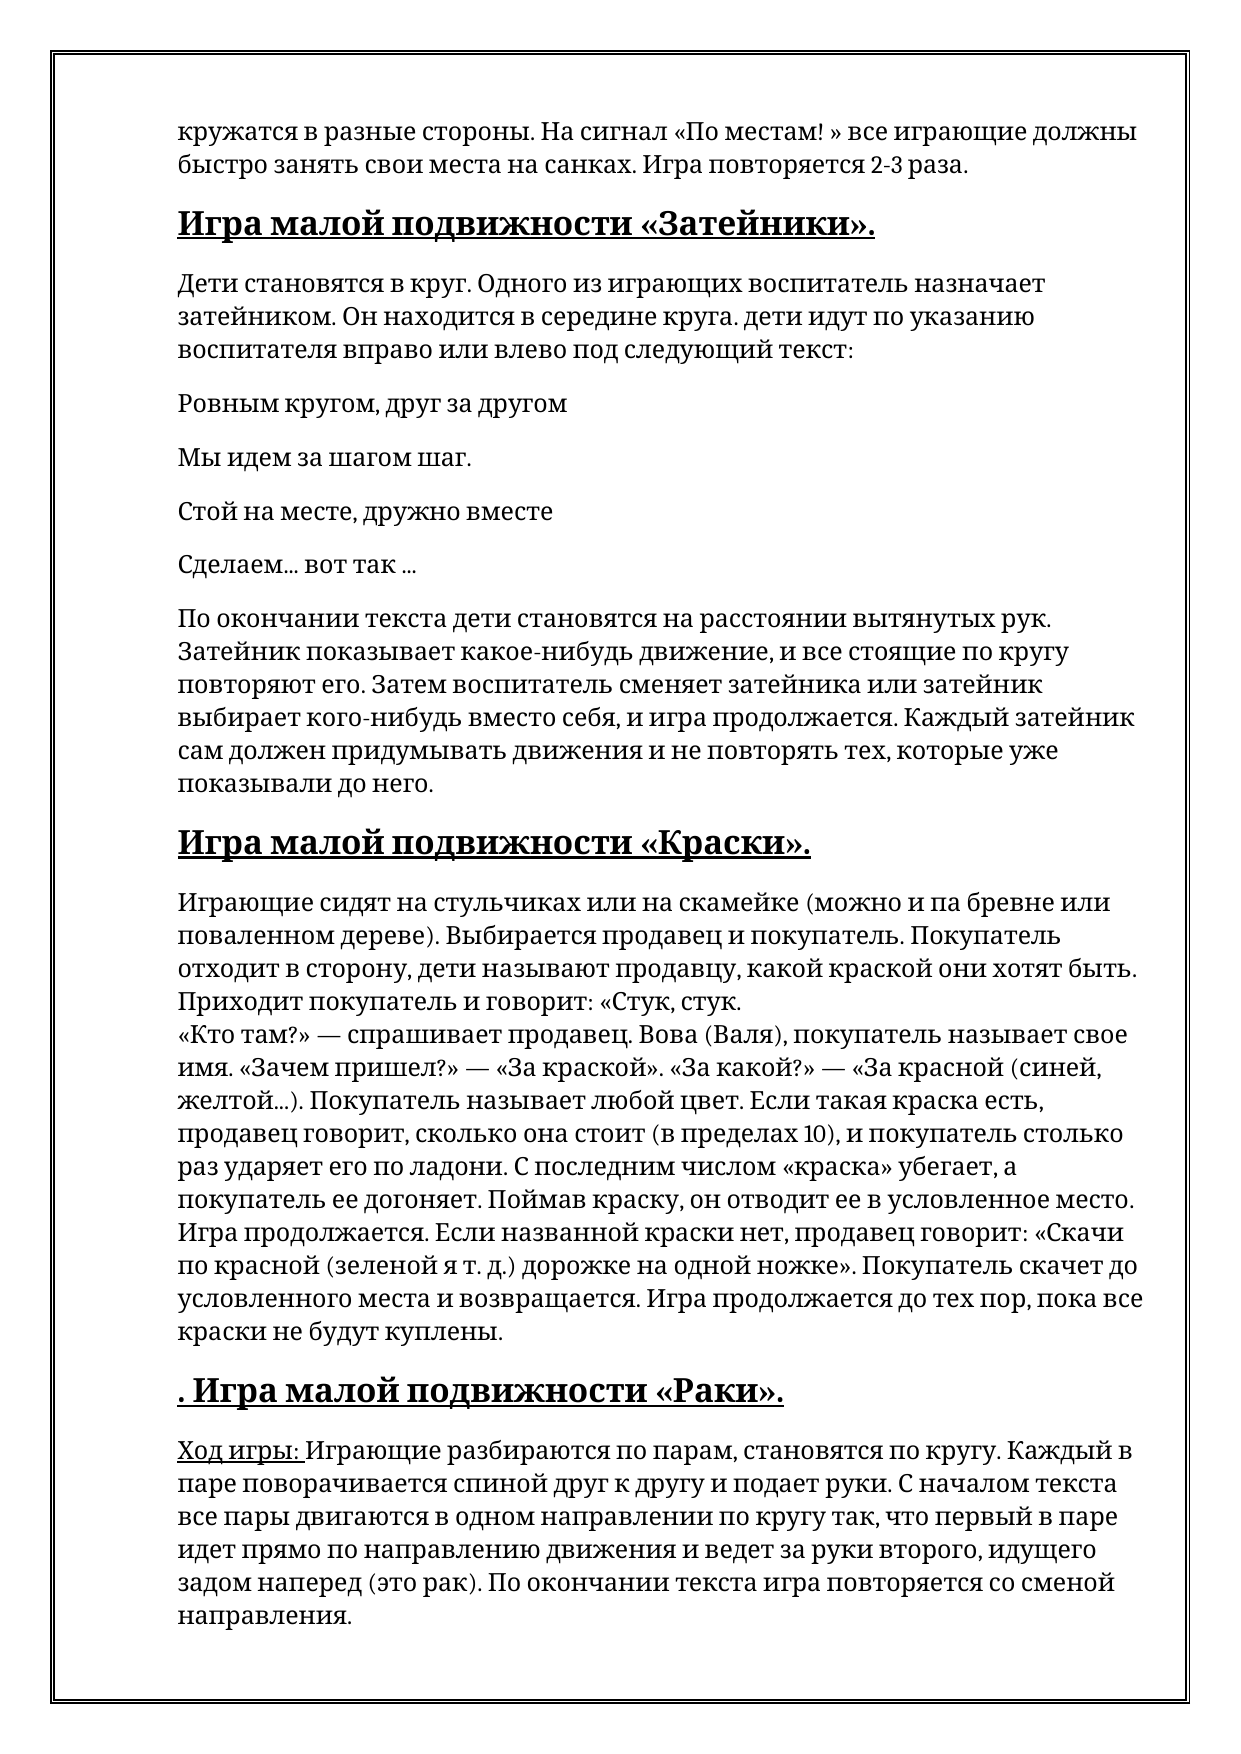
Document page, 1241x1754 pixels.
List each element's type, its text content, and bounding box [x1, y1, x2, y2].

text Мы идем за шагом шаг. [177, 444, 1152, 472]
text Дети становятся в круг. Одного из играющих воспитатель назначает затейником. Он находится в середине круга. дети идут по указанию воспитателя вправо или влево под следующий текст: [177, 270, 1152, 365]
text . Игра малой подвижности «Раки». [177, 1372, 1152, 1411]
text По окончании текста дети становятся на расстоянии вытянутых рук. Затейник показывает какое-нибудь движение, и все стоящие по кругу повторяют его. Затем воспитатель сменяет затейника или затейник выбирает кого-нибудь вместо себя, и игра продолжается. Каждый затейник сам должен придумывать движения и не повторять тех, которые уже показывали до него. [177, 605, 1152, 799]
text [177, 118, 1152, 180]
text Игра малой подвижности «Затейники». [177, 205, 1152, 243]
text Играющие сидят на стульчиках или на скамейке (можно и па бревне или поваленном дереве). Выбирается продавец и покупатель. Покупатель отходит в сторону, дети называют продавцу, какой краской они хотят быть. Приходит покупатель и говорит: «Стук, стук. «Кто там?» — спрашивает продавец. Вова (Валя), покупатель называет свое имя. «Зачем пришел?» — «За краской». «За какой?» — «За красной (синей, желтой...). Покупатель называет любой цвет. Если такая краска есть, продавец говорит, сколько она стоит (в пределах 10), и покупатель столько раз ударяет его по ладони. С последним числом «краска» убегает, а покупатель ее догоняет. Поймав краску, он отводит ее в условленное место. Игра продолжается. Если названной краски нет, продавец говорит: «Скачи по красной (зеленой я т. д.) дорожке на одной ножке». Покупатель скачет до условленного места и возвращается. Игра продолжается до тех пор, пока все краски не будут куплены. [177, 889, 1152, 1347]
text Сделаем... вот так ... [177, 551, 1152, 580]
text Игра малой подвижности «Краски». [177, 824, 1152, 862]
text Стой на месте, дружно вместе [177, 497, 1152, 526]
text Ход игры: Играющие разбираются по парам, становятся по кругу. Каждый в паре поворачивается спиной друг к другу и подает руки. С началом текста все пары двигаются в одном направлении по кругу так, что первый в паре идет прямо по направлению движения и ведет за руки второго, идущего задом наперед (это рак). По окончании текста игра повторяется со сменой направления. [177, 1437, 1152, 1631]
text Ровным кругом, друг за другом [177, 390, 1152, 418]
